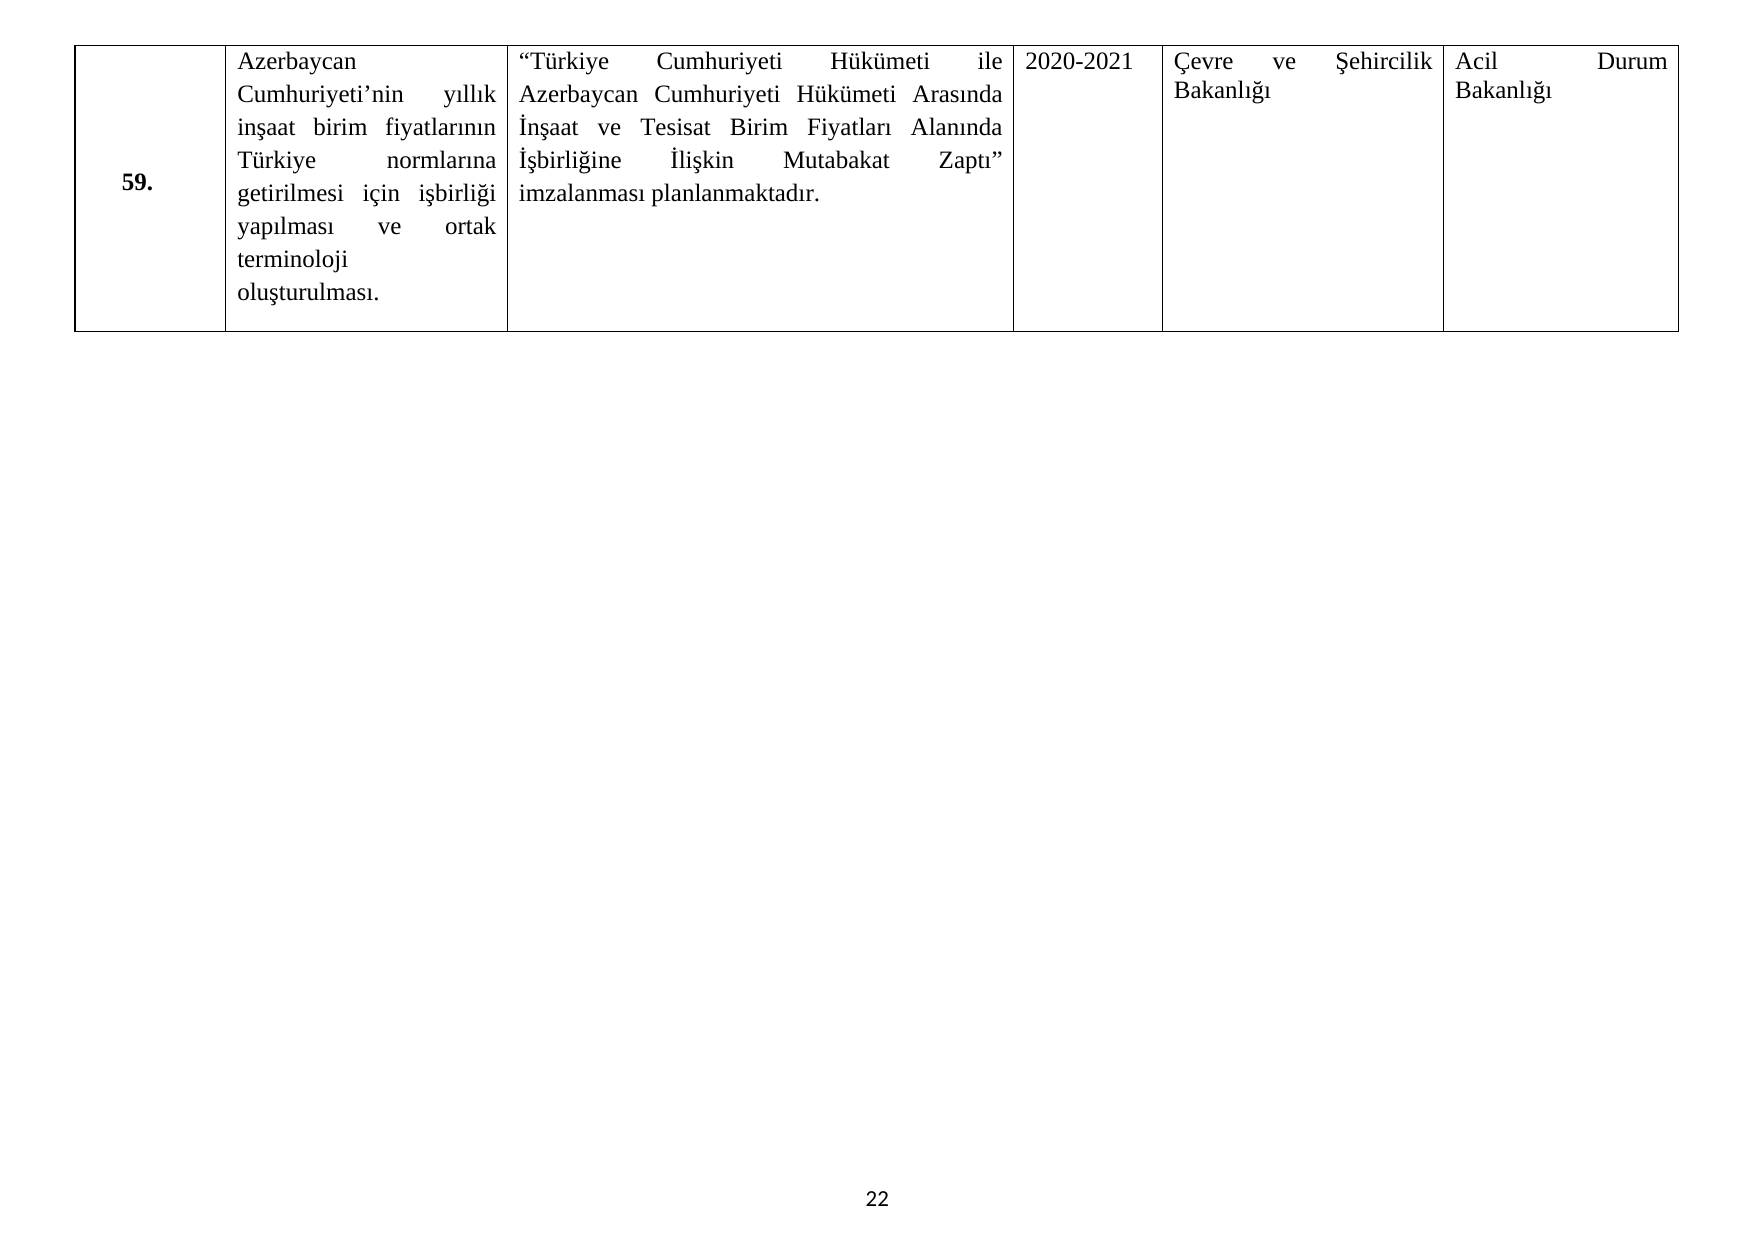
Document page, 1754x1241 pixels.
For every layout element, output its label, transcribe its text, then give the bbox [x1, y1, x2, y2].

table_cell Çevre ve Şehircilik Bakanlığı [1163, 46, 1443, 331]
table_cell Azerbaycan Cumhuriyeti’nin yıllık inşaat birim fiyatlarının Türkiye normlarına getirilmesi için işbirliği yapılması ve ortak terminoloji oluşturulması. [226, 46, 507, 331]
table_cell 2020-2021 [1014, 46, 1162, 331]
table_cell “Türkiye Cumhuriyeti Hükümeti ile Azerbaycan Cumhuriyeti Hükümeti Arasında İnşaat ve Tesisat Birim Fiyatları Alanında İşbirliğine İlişkin Mutabakat Zaptı” imzalanması planlanmaktadır. [508, 46, 1013, 331]
table_cell Acil Durum Bakanlığı [1444, 46, 1678, 331]
table_cell [76, 46, 225, 331]
